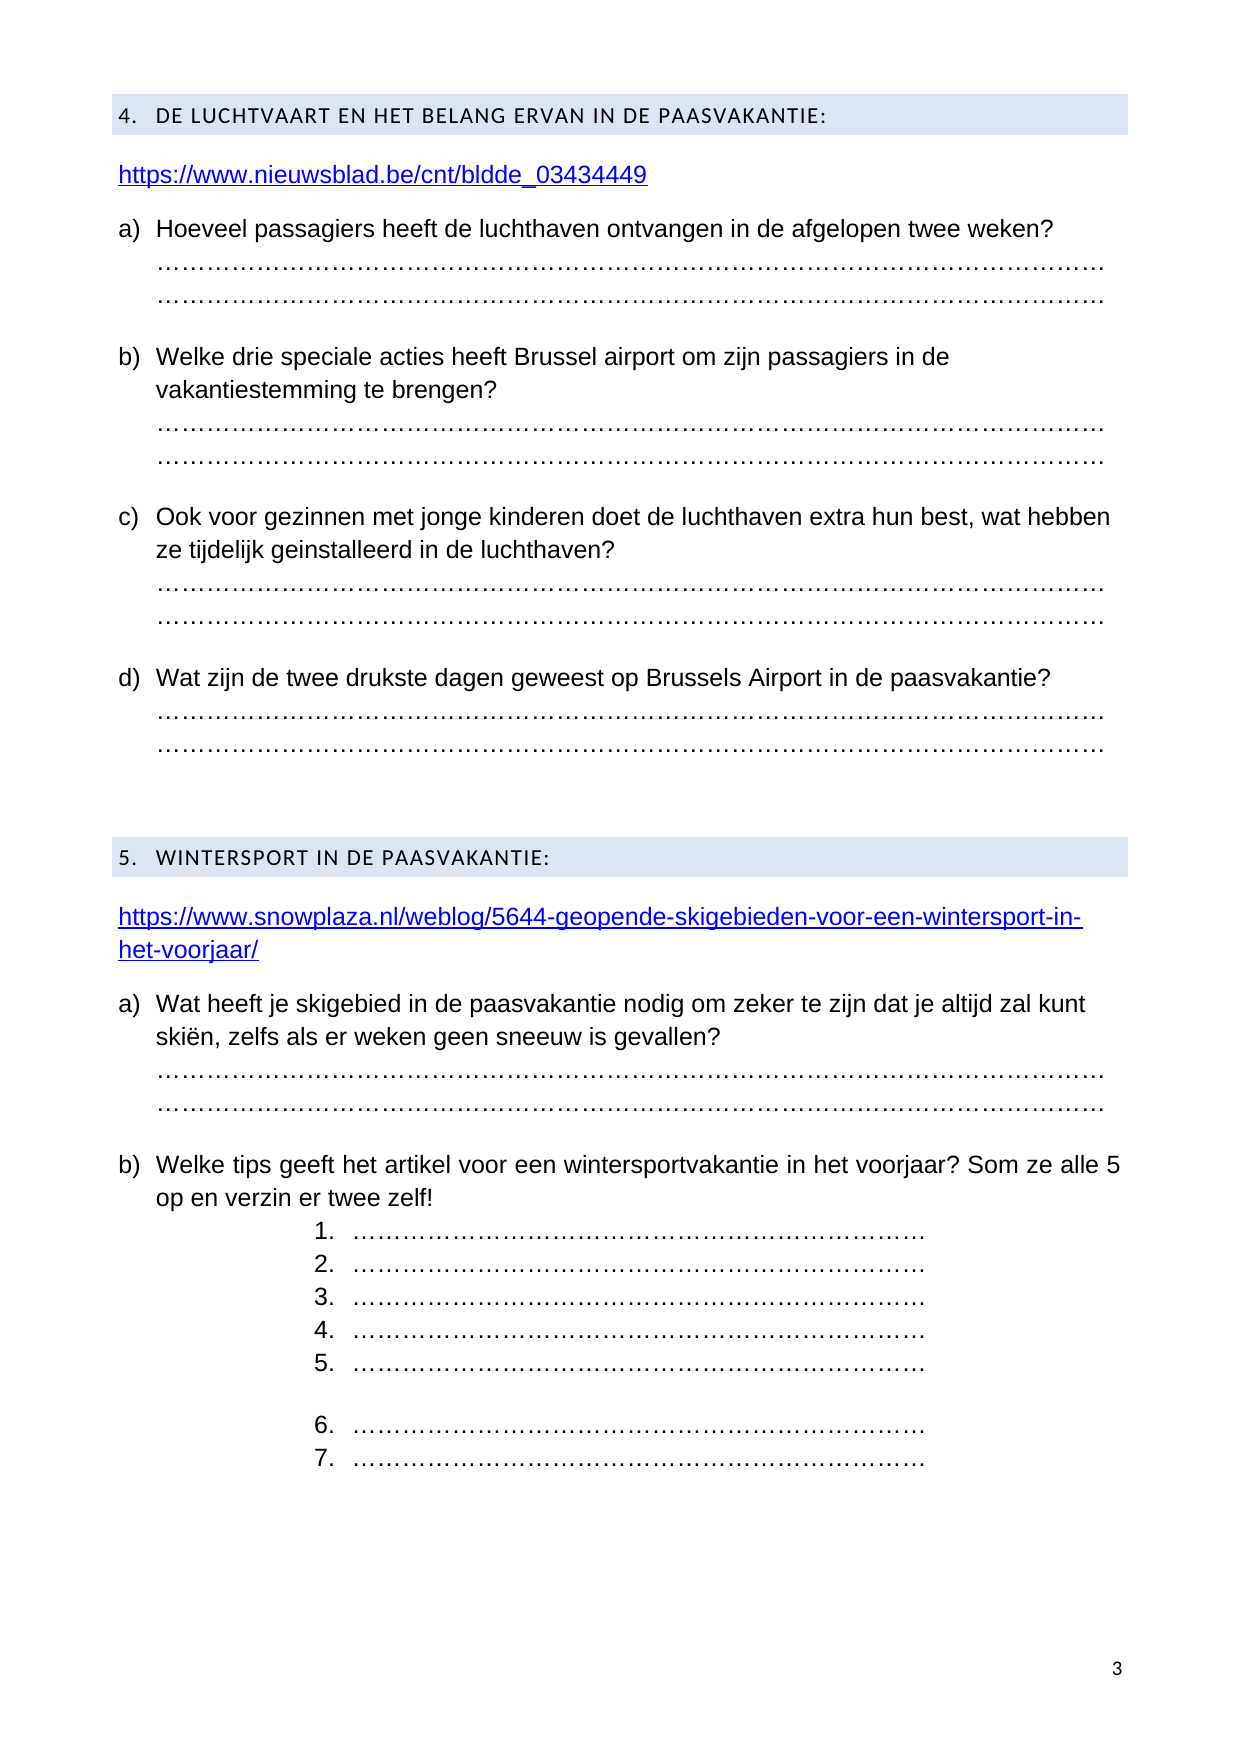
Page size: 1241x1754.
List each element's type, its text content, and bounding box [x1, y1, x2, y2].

list …………………………………………………………… [118, 1443, 1122, 1471]
list Ook voor gezinnen met jonge kinderen doet de luchthaven extra hun best, wat hebben ze tijdelijk geinstalleerd in de luchthaven? ………………………………………………………………………………………………………………………………………………………………………………………………………… [118, 502, 1122, 659]
list …………………………………………………………… [118, 1410, 1122, 1438]
list …………………………………………………………… [118, 1282, 1122, 1311]
list Welke drie speciale acties heeft Brussel airport om zijn passagiers in de vakantiestemming te brengen? ………………………………………………………………………………………………………………………………………………………………………………………………………… [118, 342, 1122, 498]
list De luchtvaart en het belang ervan in de paasvakantie: [118, 101, 1122, 129]
text https://www.nieuwsblad.be/cnt/bldde_03434449 [118, 160, 1122, 189]
list …………………………………………………………… [118, 1249, 1122, 1278]
text https://www.snowplaza.nl/weblog/5644-geopende-skigebieden-voor-een-wintersport-in-het-voorjaar/ [118, 902, 1122, 964]
list Wat heeft je skigebied in de paasvakantie nodig om zeker te zijn dat je altijd zal kunt skiën, zelfs als er weken geen sneeuw is gevallen? ………………………………………………………………………………………………………………………………………………………………………………………………………… [118, 989, 1122, 1146]
list …………………………………………………………… [118, 1216, 1122, 1245]
list …………………………………………………………… [118, 1348, 1122, 1406]
list Wat zijn de twee drukste dagen geweest op Brussels Airport in de paasvakantie? ………………………………………………………………………………………………………………………………………………………………………………………………………… [118, 663, 1122, 758]
list …………………………………………………………… [118, 1315, 1122, 1344]
list Wintersport in de paasvakantie: [118, 843, 1122, 871]
list Hoeveel passagiers heeft de luchthaven ontvangen in de afgelopen twee weken? ………………………………………………………………………………………………………………………………………………………………………………………………………… [118, 214, 1122, 338]
list Welke tips geeft het artikel voor een wintersportvakantie in het voorjaar? Som ze alle 5 op en verzin er twee zelf! [118, 1150, 1122, 1212]
